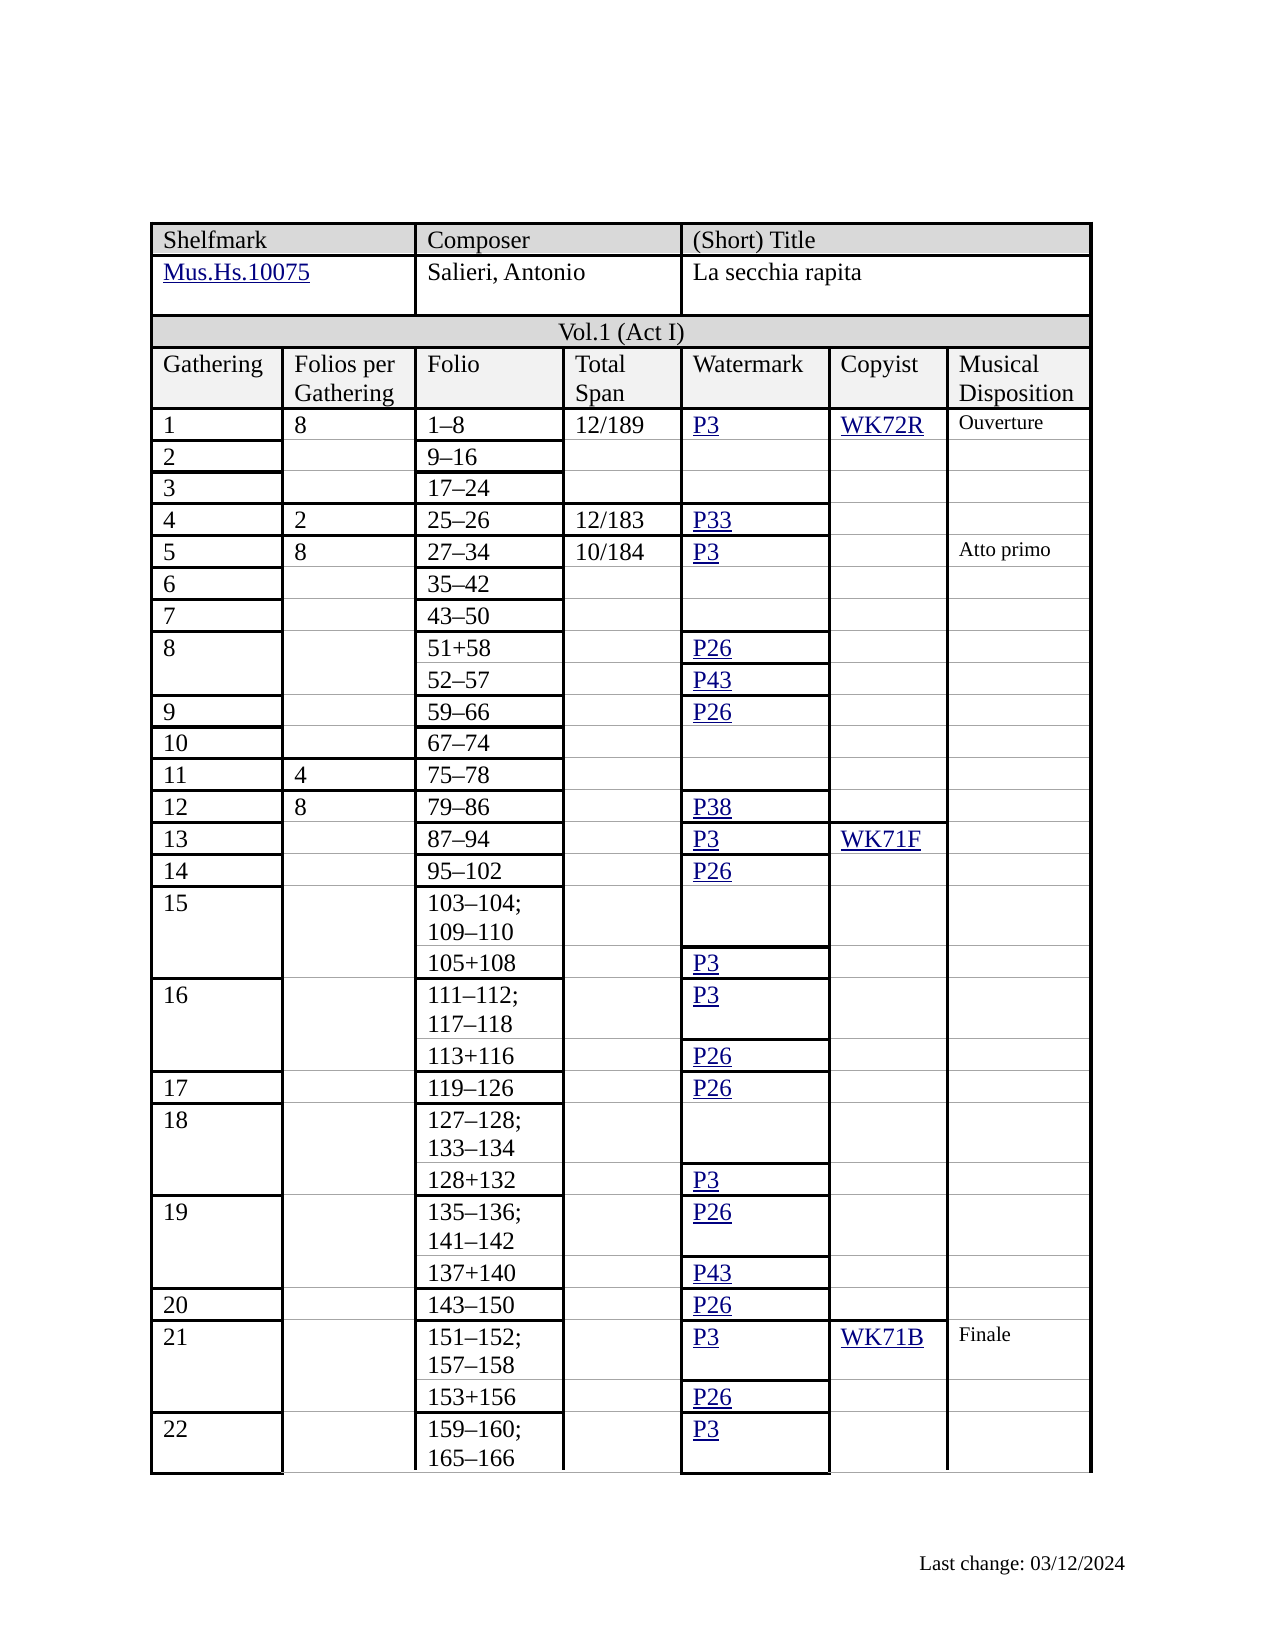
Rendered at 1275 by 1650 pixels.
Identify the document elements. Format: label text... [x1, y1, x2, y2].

table_cell [683, 599, 828, 630]
table_cell [949, 854, 1089, 885]
table_cell 8 [284, 410, 414, 438]
table_cell 113+116 [417, 1039, 562, 1070]
table_cell 7 [153, 601, 281, 630]
table_cell P26 [683, 1382, 828, 1411]
table_cell Musical Disposition [949, 349, 1089, 407]
table_cell P26 [683, 1197, 828, 1255]
table_cell P3 [683, 1322, 828, 1379]
table_cell WK71F [831, 824, 946, 853]
table_cell WK71B [831, 1322, 946, 1379]
table_cell 13 [153, 824, 281, 853]
table_cell [683, 758, 828, 789]
table_cell [949, 1380, 1089, 1411]
table_cell 5 [153, 537, 281, 566]
table_cell [831, 1103, 946, 1162]
table_header (Short) Title [683, 225, 1089, 253]
table_cell P26 [683, 633, 828, 662]
table_cell 25–26 [417, 505, 562, 534]
table_cell [565, 790, 680, 821]
table_cell [284, 886, 414, 977]
table_cell [565, 946, 680, 977]
table_cell [683, 726, 828, 757]
table_cell [831, 1288, 946, 1318]
table_cell Vol.1 (Act I) [153, 317, 1089, 346]
table_cell 6 [153, 569, 281, 598]
table_cell 105+108 [417, 946, 562, 977]
table_cell [949, 599, 1089, 630]
table_cell [284, 726, 414, 757]
table_cell P26 [683, 1041, 828, 1070]
table_cell [284, 1320, 414, 1411]
table_cell 27–34 [417, 537, 562, 566]
table_cell 43–50 [417, 601, 562, 630]
table_cell 21 [153, 1322, 281, 1411]
table_cell 75–78 [417, 760, 562, 789]
table_cell 17–24 [417, 474, 562, 502]
table_cell 4 [284, 760, 414, 789]
table_cell [565, 1288, 680, 1318]
table_cell [831, 946, 946, 977]
table_cell Copyist [831, 349, 946, 407]
table_cell Watermark [683, 349, 828, 407]
table_cell 10 [153, 729, 281, 757]
table_cell [284, 631, 414, 693]
table_cell [284, 471, 414, 502]
table_cell [565, 1039, 680, 1070]
table_cell [831, 503, 946, 534]
table_cell [565, 695, 680, 725]
table_cell [831, 1256, 946, 1287]
table_cell 2 [284, 505, 414, 534]
table_cell [949, 663, 1089, 693]
table_cell [565, 886, 680, 945]
table_cell La secchia rapita [683, 257, 1089, 314]
table_cell 128+132 [417, 1163, 562, 1194]
table_cell WK72R [831, 410, 946, 438]
table_cell [831, 567, 946, 598]
table_cell 79–86 [417, 792, 562, 821]
table_cell [949, 1288, 1089, 1318]
table_cell P3 [683, 980, 828, 1038]
table_header Shelfmark [153, 225, 414, 253]
table_cell [831, 886, 946, 945]
table_cell 119–126 [417, 1073, 562, 1102]
table_cell 1 [153, 410, 281, 438]
table_cell [949, 503, 1089, 534]
table_cell 12/183 [565, 505, 680, 534]
table_cell P3 [683, 1414, 828, 1472]
table_cell [565, 567, 680, 598]
table_cell 8 [284, 537, 414, 566]
table_cell Gathering [153, 349, 281, 407]
table_cell P3 [683, 1165, 828, 1194]
table_cell [831, 695, 946, 725]
table_cell P43 [683, 1258, 828, 1287]
table_cell [949, 886, 1089, 945]
table_cell [284, 1071, 414, 1102]
table_cell [565, 1320, 680, 1379]
table_cell [949, 440, 1089, 470]
table_cell 143–150 [417, 1290, 562, 1318]
table_cell Folio [417, 349, 562, 407]
table_cell [565, 1380, 680, 1411]
table_cell 35–42 [417, 569, 562, 598]
table_cell [831, 1163, 946, 1194]
table_cell 95–102 [417, 856, 562, 885]
table_cell [683, 440, 828, 470]
table_cell P26 [683, 856, 828, 885]
table_cell 111–112; 117–118 [417, 980, 562, 1038]
table_cell [949, 471, 1089, 502]
table_cell 51+58 [417, 633, 562, 662]
table_cell [831, 440, 946, 470]
table_cell [831, 535, 946, 566]
table_cell [565, 758, 680, 789]
table_cell [683, 886, 828, 945]
table_cell [949, 1163, 1089, 1194]
table_cell [565, 471, 680, 502]
table_cell Folios per Gathering [284, 349, 414, 407]
table_cell 151–152; 157–158 [417, 1322, 562, 1379]
table_cell 4 [153, 505, 281, 534]
table_cell 17 [153, 1073, 281, 1102]
table_cell 159–160; 165–166 [416, 1414, 563, 1472]
table_cell 22 [153, 1414, 281, 1472]
table_cell [284, 1412, 416, 1472]
table_cell [565, 854, 680, 885]
table_cell 87–94 [417, 824, 562, 853]
table_cell Atto primo [949, 535, 1089, 566]
table_cell [831, 471, 946, 502]
table_cell [284, 440, 414, 470]
table_cell [683, 471, 828, 502]
table_cell Salieri, Antonio [417, 257, 680, 314]
table_cell [949, 1256, 1089, 1287]
table_cell [831, 1039, 946, 1070]
table_cell 19 [153, 1197, 281, 1287]
table_cell [949, 758, 1089, 789]
table_cell 10/184 [565, 537, 680, 566]
table_cell [949, 790, 1089, 821]
table_cell 67–74 [417, 729, 562, 757]
table_cell 137+140 [417, 1256, 562, 1287]
table_cell [949, 631, 1089, 662]
table_cell 11 [153, 760, 281, 789]
table_cell 18 [153, 1105, 281, 1194]
table_cell [565, 663, 680, 693]
table_cell [284, 1103, 414, 1194]
table_cell 2 [153, 442, 281, 470]
table_cell [949, 1195, 1089, 1255]
table_cell [284, 854, 414, 885]
table_cell [565, 978, 680, 1038]
table_cell 127–128; 133–134 [417, 1105, 562, 1162]
table_cell 15 [153, 888, 281, 977]
table_cell 8 [284, 792, 414, 821]
table_cell [831, 1195, 946, 1255]
table_cell [284, 695, 414, 725]
table_cell [284, 1195, 414, 1287]
table_cell [683, 567, 828, 598]
table_cell [949, 822, 1089, 853]
table_cell [683, 1103, 828, 1162]
table_cell [831, 790, 946, 821]
table_cell [284, 978, 414, 1070]
table_cell 3 [153, 474, 281, 502]
table_cell [565, 631, 680, 662]
table_cell P38 [683, 792, 828, 821]
table_cell 59–66 [417, 697, 562, 725]
table_cell 12 [153, 792, 281, 821]
table_cell [284, 822, 414, 853]
table_cell 9–16 [417, 442, 562, 470]
table_cell [831, 1380, 946, 1411]
table_cell 52–57 [417, 663, 562, 693]
table_cell P3 [683, 824, 828, 853]
table_cell [565, 1256, 680, 1287]
table_cell [949, 726, 1089, 757]
table_cell 12/189 [565, 410, 680, 438]
table_cell P3 [683, 410, 828, 438]
table_cell [565, 599, 680, 630]
table_cell [565, 822, 680, 853]
table_cell P33 [683, 505, 828, 534]
table_cell 1–8 [417, 410, 562, 438]
table_cell [949, 1071, 1089, 1102]
table_cell Ouverture [949, 410, 1089, 438]
table_cell [949, 695, 1089, 725]
table_cell [284, 1288, 414, 1318]
table_cell [831, 663, 946, 693]
table_cell [831, 758, 946, 789]
table_cell [565, 1195, 680, 1255]
table_cell [831, 978, 946, 1038]
table_cell P26 [683, 1073, 828, 1102]
table_cell [831, 1412, 947, 1472]
table_cell [831, 1071, 946, 1102]
table_cell [565, 726, 680, 757]
table_cell [284, 599, 414, 630]
table_cell 135–136; 141–142 [417, 1197, 562, 1255]
table_cell 153+156 [417, 1380, 562, 1411]
table_cell [565, 440, 680, 470]
table_cell Total Span [565, 349, 680, 407]
table_cell P43 [683, 665, 828, 693]
table_cell [565, 1103, 680, 1162]
table_cell [949, 1103, 1089, 1162]
table_cell Mus.Hs.10075 [153, 257, 414, 314]
table_cell [949, 946, 1089, 977]
table_cell [564, 1412, 680, 1472]
table_cell P3 [683, 949, 828, 977]
table_cell Finale [949, 1320, 1089, 1379]
table_cell 16 [153, 980, 281, 1070]
table_cell 9 [153, 697, 281, 725]
table_cell [831, 854, 946, 885]
table_cell [949, 1039, 1089, 1070]
table_header Composer [417, 225, 680, 253]
table_cell P26 [683, 697, 828, 725]
table_cell [831, 726, 946, 757]
table_cell [948, 1412, 1089, 1472]
table_cell [949, 567, 1089, 598]
table_cell [831, 599, 946, 630]
table_cell [831, 631, 946, 662]
table_cell 8 [153, 633, 281, 693]
table_cell P26 [683, 1290, 828, 1318]
table_cell [565, 1071, 680, 1102]
table_cell 14 [153, 856, 281, 885]
table_cell [949, 978, 1089, 1038]
table_cell 103–104; 109–110 [417, 888, 562, 945]
table_cell [284, 567, 414, 598]
table_cell 20 [153, 1290, 281, 1318]
table_cell [565, 1163, 680, 1194]
table_cell P3 [683, 537, 828, 566]
